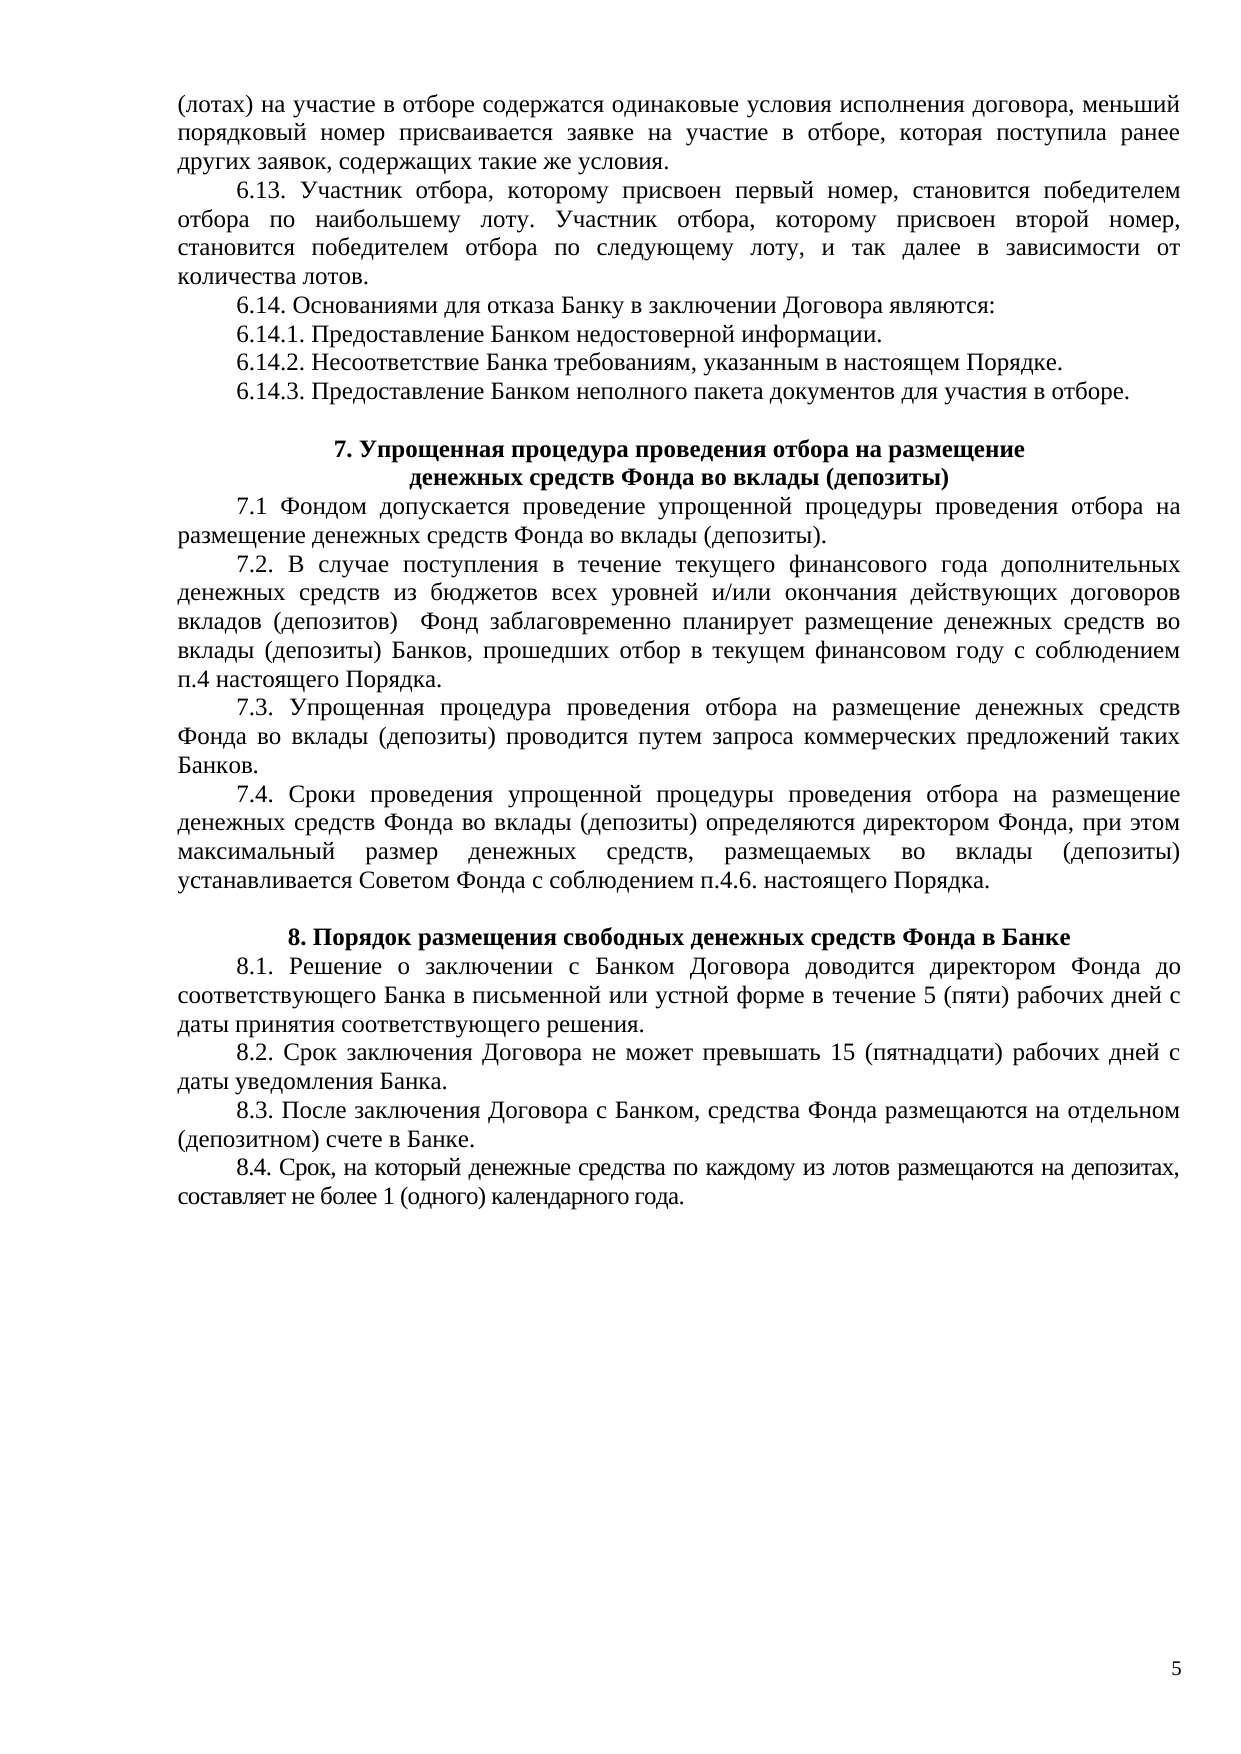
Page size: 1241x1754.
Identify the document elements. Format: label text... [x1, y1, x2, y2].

text 6.13. Участник отбора, которому присвоен первый номер, становится победителем отбора по наибольшему лоту. Участник отбора, которому присвоен второй номер, становится победителем отбора по следующему лоту, и так далее в зависимости от количества лотов. [177, 175, 1181, 290]
text 6.14.2. Несоответствие Банка требованиям, указанным в настоящем Порядке. [177, 347, 1181, 376]
text денежных средств Фонда во вклады (депозиты) [177, 462, 1181, 491]
text 7.2. В случае поступления в течение текущего финансового года дополнительных денежных средств из бюджетов всех уровней и/или окончания действующих договоров вкладов (депозитов) Фонд заблаговременно планирует размещение денежных средств во вклады (депозиты) Банков, прошедших отбор в текущем финансовом году с соблюдением п.4 настоящего Порядка. [177, 549, 1181, 692]
text 7.1 Фондом допускается проведение упрощенной процедуры проведения отбора на размещение денежных средств Фонда во вклады (депозиты). [177, 491, 1181, 549]
text 6.14.1. Предоставление Банком недостоверной информации. [177, 319, 1181, 347]
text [177, 89, 1181, 175]
text 7.3. Упрощенная процедура проведения отбора на размещение денежных средств Фонда во вклады (депозиты) проводится путем запроса коммерческих предложений таких Банков. [177, 692, 1181, 779]
text 8. Порядок размещения свободных денежных средств Фонда в Банке [177, 922, 1181, 951]
text 8.4. Срок, на который денежные средства по каждому из лотов размещаются на депозитах, составляет не более 1 (одного) календарного года. [177, 1152, 1181, 1210]
text 8.3. После заключения Договора с Банком, средства Фонда размещаются на отдельном (депозитном) счете в Банке. [177, 1095, 1181, 1152]
text 6.14.3. Предоставление Банком неполного пакета документов для участия в отборе. [177, 376, 1181, 405]
text 7. Упрощенная процедура проведения отбора на размещение [177, 434, 1181, 462]
text 8.2. Срок заключения Договора не может превышать 15 (пятнадцати) рабочих дней с даты уведомления Банка. [177, 1037, 1181, 1095]
text 7.4. Сроки проведения упрощенной процедуры проведения отбора на размещение денежных средств Фонда во вклады (депозиты) определяются директором Фонда, при этом максимальный размер денежных средств, размещаемых во вклады (депозиты) устанавливается Советом Фонда с соблюдением п.4.6. настоящего Порядка. [177, 779, 1181, 894]
text 8.1. Решение о заключении с Банком Договора доводится директором Фонда до соответствующего Банка в письменной или устной форме в течение 5 (пяти) рабочих дней с даты принятия соответствующего решения. [177, 951, 1181, 1037]
text 6.14. Основаниями для отказа Банку в заключении Договора являются: [177, 290, 1181, 319]
